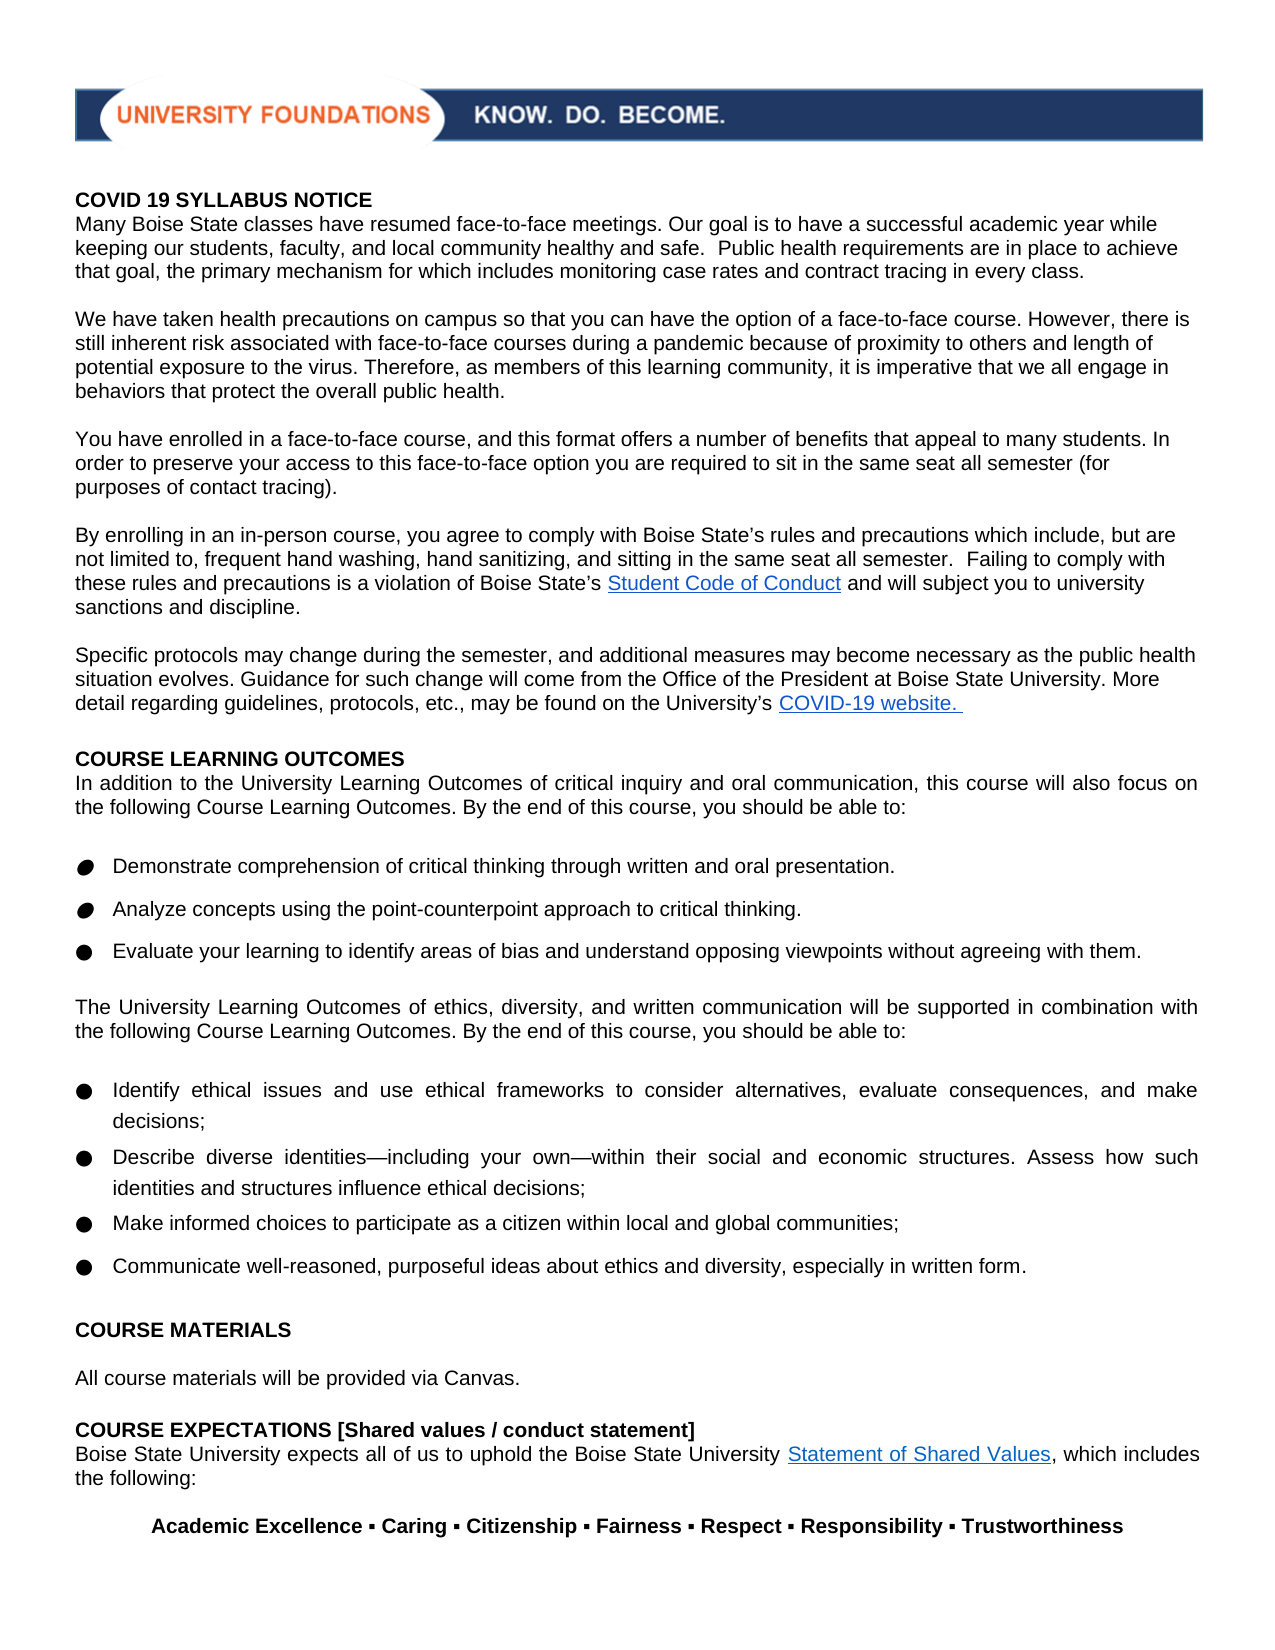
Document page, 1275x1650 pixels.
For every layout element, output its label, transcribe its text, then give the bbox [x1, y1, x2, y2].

text Boise State University expects all of us to uphold the Boise State University Statement of Shared Values, which includes the following: [75, 1442, 1200, 1490]
text The University Learning Outcomes of ethics, diversity, and written communication will be supported in combination with the following Course Learning Outcomes. By the end of this course, you should be able to: [75, 995, 1200, 1043]
text Academic Excellence ▪ Caring ▪ Citizenship ▪ Fairness ▪ Respect ▪ Responsibility ▪ Trustworthiness [75, 1514, 1200, 1538]
text In addition to the University Learning Outcomes of critical inquiry and oral communication, this course will also focus on the following Course Learning Outcomes. By the end of this course, you should be able to: [75, 771, 1200, 819]
list Analyze concepts using the point-counterpoint approach to critical thinking. [75, 885, 1200, 928]
text You have enrolled in a face-to-face course, and this format offers a number of benefits that appeal to many students. In order to preserve your access to this face-to-face option you are required to sit in the same seat all semester (for purposes of contact tracing). [75, 427, 1200, 499]
list Make informed choices to participate as a citizen within local and global communities; [75, 1200, 1200, 1243]
list Demonstrate comprehension of critical thinking through written and oral presentation. [75, 843, 1200, 885]
list Evaluate your learning to identify areas of bias and understand opposing viewpoints without agreeing with them. [75, 928, 1200, 971]
list Communicate well-reasoned, purposeful ideas about ethics and diversity, especially in written form. [75, 1243, 1200, 1285]
subtitle COVID 19 SYLLABUS NOTICE [75, 187, 1200, 211]
text Many Boise State classes have resumed face-to-face meetings. Our goal is to have a successful academic year while keeping our students, faculty, and local community healthy and safe. Public health requirements are in place to achieve that goal, the primary mechanism for which includes monitoring case rates and contract tracing in every class. [75, 211, 1200, 283]
subtitle COURSE LEARNING OUTCOMES [75, 747, 1200, 771]
subtitle COURSE EXPECTATIONS [Shared values / conduct statement] [75, 1418, 1200, 1442]
subtitle COURSE MATERIALS [75, 1318, 1200, 1342]
text By enrolling in an in-person course, you agree to comply with Boise State’s rules and precautions which include, but are not limited to, frequent hand washing, hand sanitizing, and sitting in the same seat all semester. Failing to comply with these rules and precautions is a violation of Boise State’s Student Code of Conduct and will subject you to university sanctions and discipline. [75, 523, 1200, 619]
list Identify ethical issues and use ethical frameworks to consider alternatives, evaluate consequences, and make decisions; [75, 1067, 1200, 1133]
list Describe diverse identities—including your own—within their social and economic structures. Assess how such identities and structures influence ethical decisions; [75, 1133, 1200, 1200]
text All course materials will be provided via Canvas. [75, 1366, 1200, 1390]
picture [75, 75, 1204, 149]
text We have taken health precautions on campus so that you can have the option of a face-to-face course. However, there is still inherent risk associated with face-to-face courses during a pandemic because of proximity to others and length of potential exposure to the virus. Therefore, as members of this learning community, it is imperative that we all engage in behaviors that protect the overall public health. [75, 307, 1200, 403]
text Specific protocols may change during the semester, and additional measures may become necessary as the public health situation evolves. Guidance for such change will come from the Office of the President at Boise State University. More detail regarding guidelines, protocols, etc., may be found on the University’s COVID-19 website. [75, 619, 1200, 714]
